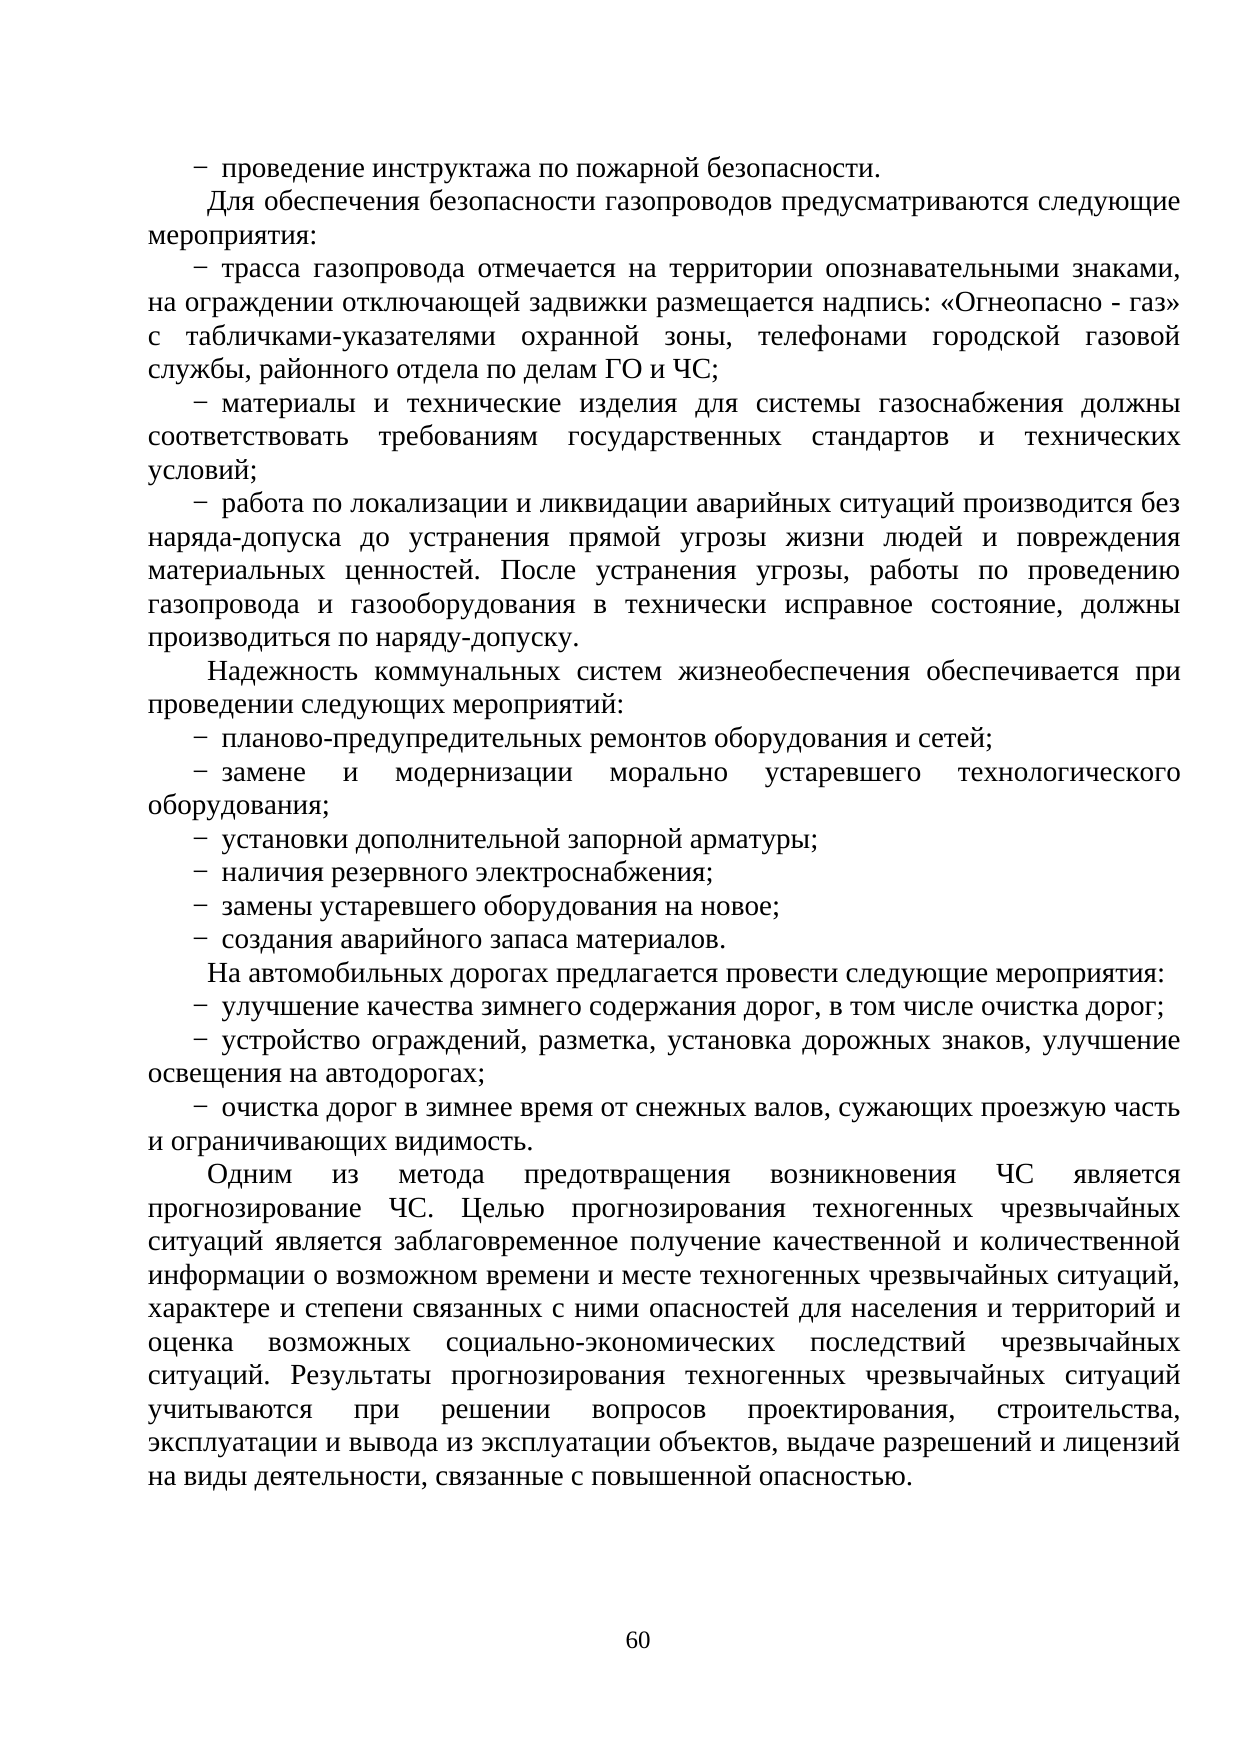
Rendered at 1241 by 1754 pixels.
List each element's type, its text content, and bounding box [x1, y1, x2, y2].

list установки дополнительной запорной арматуры; [148, 821, 1181, 854]
list создания аварийного запаса материалов. [148, 921, 1181, 955]
list работа по локализации и ликвидации аварийных ситуаций производится без наряда-допуска до устранения прямой угрозы жизни людей и повреждения материальных ценностей. После устранения угрозы, работы по проведению газопровода и газооборудования в технически исправное состояние, должны производиться по наряду-допуску. [148, 485, 1181, 653]
text Надежность коммунальных систем жизнеобеспечения обеспечивается при проведении следующих мероприятий: [148, 653, 1181, 720]
list материалы и технические изделия для системы газоснабжения должны соответствовать требованиям государственных стандартов и технических условий; [148, 385, 1181, 485]
list очистка дорог в зимнее время от снежных валов, сужающих проезжую часть и ограничивающих видимость. [148, 1089, 1181, 1156]
list проведение инструктажа по пожарной безопасности. [148, 150, 1181, 183]
list устройство ограждений, разметка, установка дорожных знаков, улучшение освещения на автодорогах; [148, 1022, 1181, 1089]
list замены устаревшего оборудования на новое; [148, 888, 1181, 921]
list планово-предупредительных ремонтов оборудования и сетей; [148, 720, 1181, 754]
text Одним из метода предотвращения возникновения ЧС является прогнозирование ЧС. Целью прогнозирования техногенных чрезвычайных ситуаций является заблаговременное получение качественной и количественной информации о возможном времени и месте техногенных чрезвычайных ситуаций, характере и степени связанных с ними опасностей для населения и территорий и оценка возможных социально-экономических последствий чрезвычайных ситуаций. Результаты прогнозирования техногенных чрезвычайных ситуаций учитываются при решении вопросов проектирования, строительства, эксплуатации и вывода из эксплуатации объектов, выдаче разрешений и лицензий на виды деятельности, связанные с повышенной опасностью. [148, 1156, 1181, 1492]
list наличия резервного электроснабжения; [148, 854, 1181, 888]
list улучшение качества зимнего содержания дорог, в том числе очистка дорог; [148, 988, 1181, 1022]
list трасса газопровода отмечается на территории опознавательными знаками, на ограждении отключающей задвижки размещается надпись: «Огнеопасно - газ» с табличками-указателями охранной зоны, телефонами городской газовой службы, районного отдела по делам ГО и ЧС; [148, 251, 1181, 385]
list замене и модернизации морально устаревшего технологического оборудования; [148, 754, 1181, 821]
text Для обеспечения безопасности газопроводов предусматриваются следующие мероприятия: [148, 183, 1181, 251]
text На автомобильных дорогах предлагается провести следующие мероприятия: [148, 955, 1181, 988]
